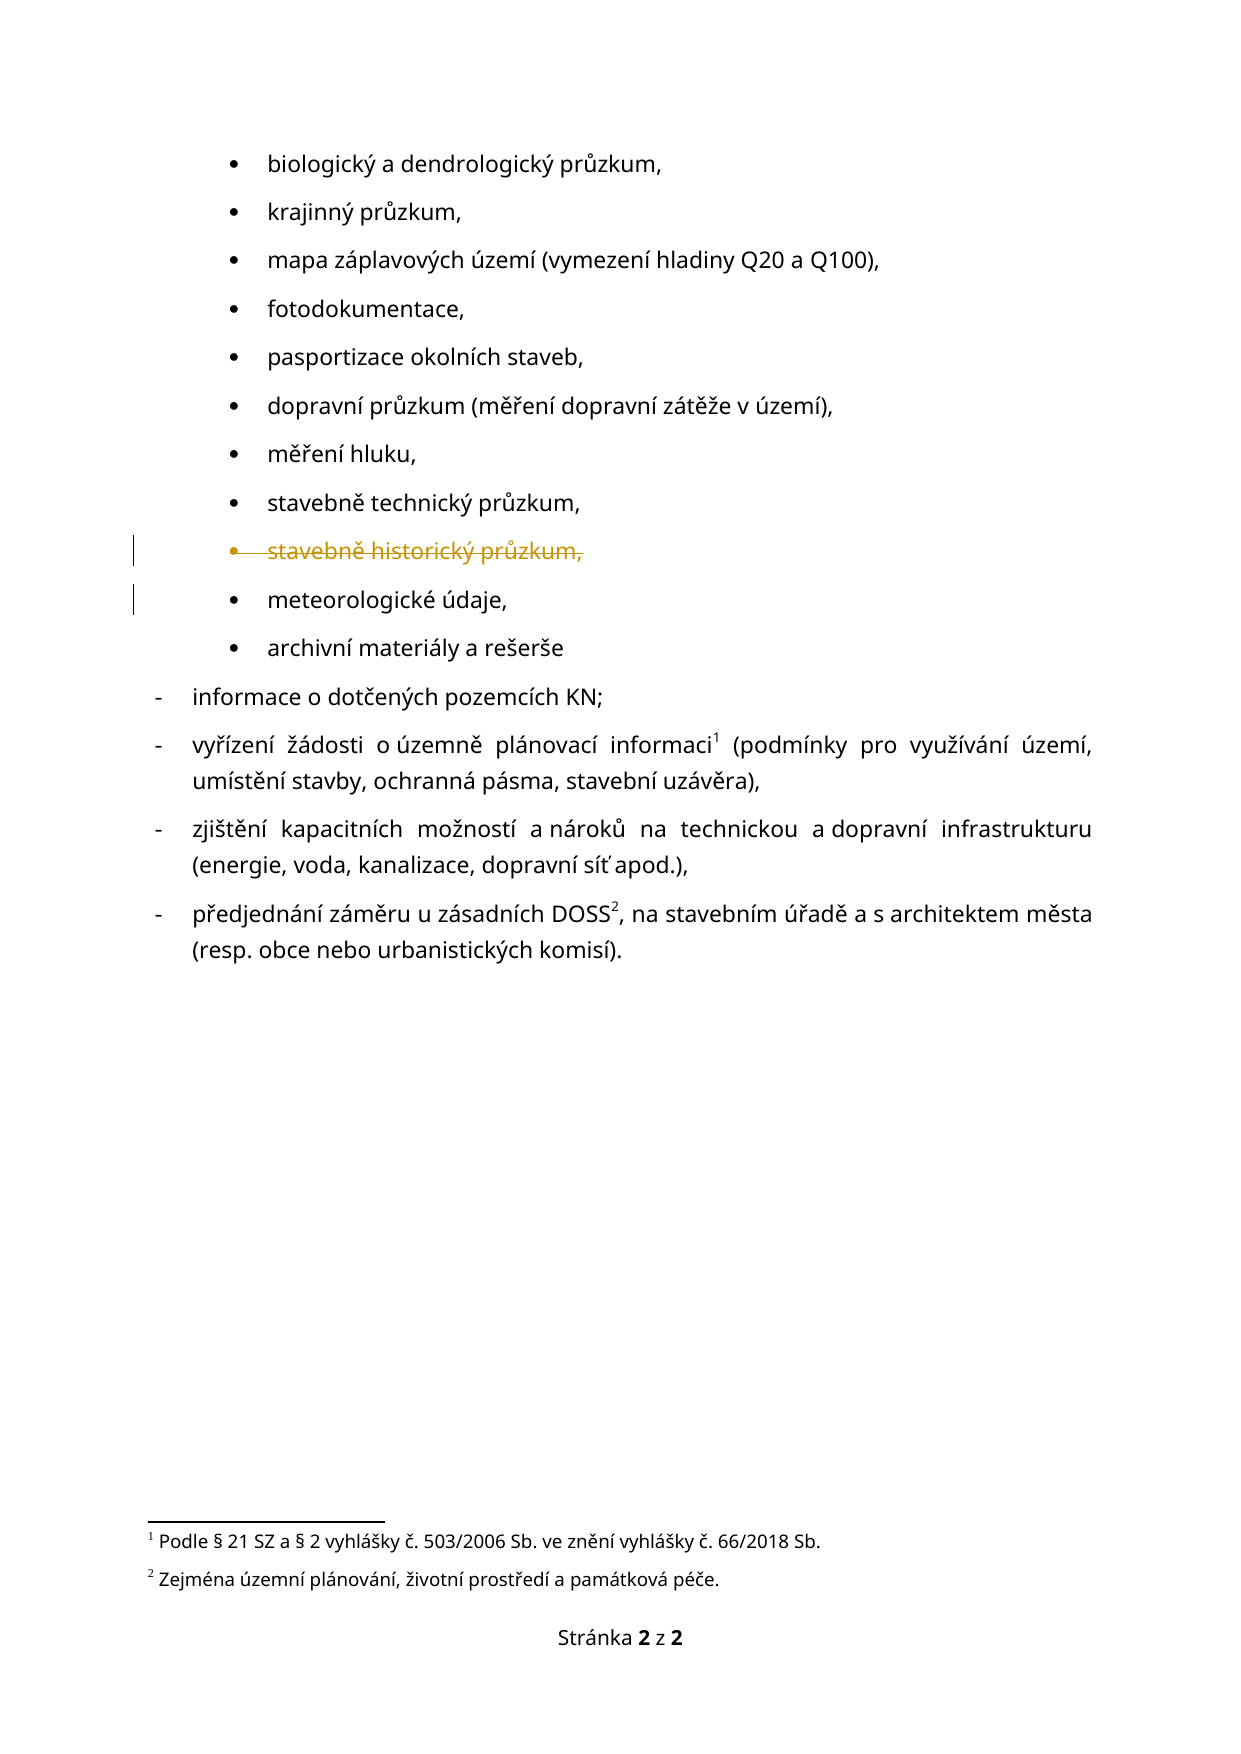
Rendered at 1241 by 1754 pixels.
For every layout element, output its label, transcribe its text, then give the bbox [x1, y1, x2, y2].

list meteorologické údaje, [230, 583, 1093, 615]
list pasportizace okolních staveb, [230, 341, 1093, 373]
list biologický a dendrologický průzkum, [230, 148, 1093, 179]
list předjednání záměru u zásadních DOSS, na stavebním úřadě a s architektem města (resp. obce nebo urbanistických komisí). [155, 898, 1093, 965]
list fotodokumentace, [230, 293, 1093, 324]
list informace o dotčených pozemcích KN; [155, 680, 1093, 712]
list stavebně technický průzkum, [230, 487, 1093, 518]
list archivní materiály a rešerše [230, 632, 1093, 663]
list mapa záplavových území (vymezení hladiny Q20 a Q100), [230, 244, 1093, 276]
list dopravní průzkum (měření dopravní zátěže v území), [230, 390, 1093, 421]
list vyřízení žádosti o územně plánovací informaci (podmínky pro využívání území, umístění stavby, ochranná pásma, stavební uzávěra), [155, 729, 1093, 796]
list zjištění kapacitních možností a nároků na technickou a dopravní infrastrukturu (energie, voda, kanalizace, dopravní síť apod.), [155, 813, 1093, 880]
list krajinný průzkum, [230, 196, 1093, 227]
list měření hluku, [230, 438, 1093, 469]
